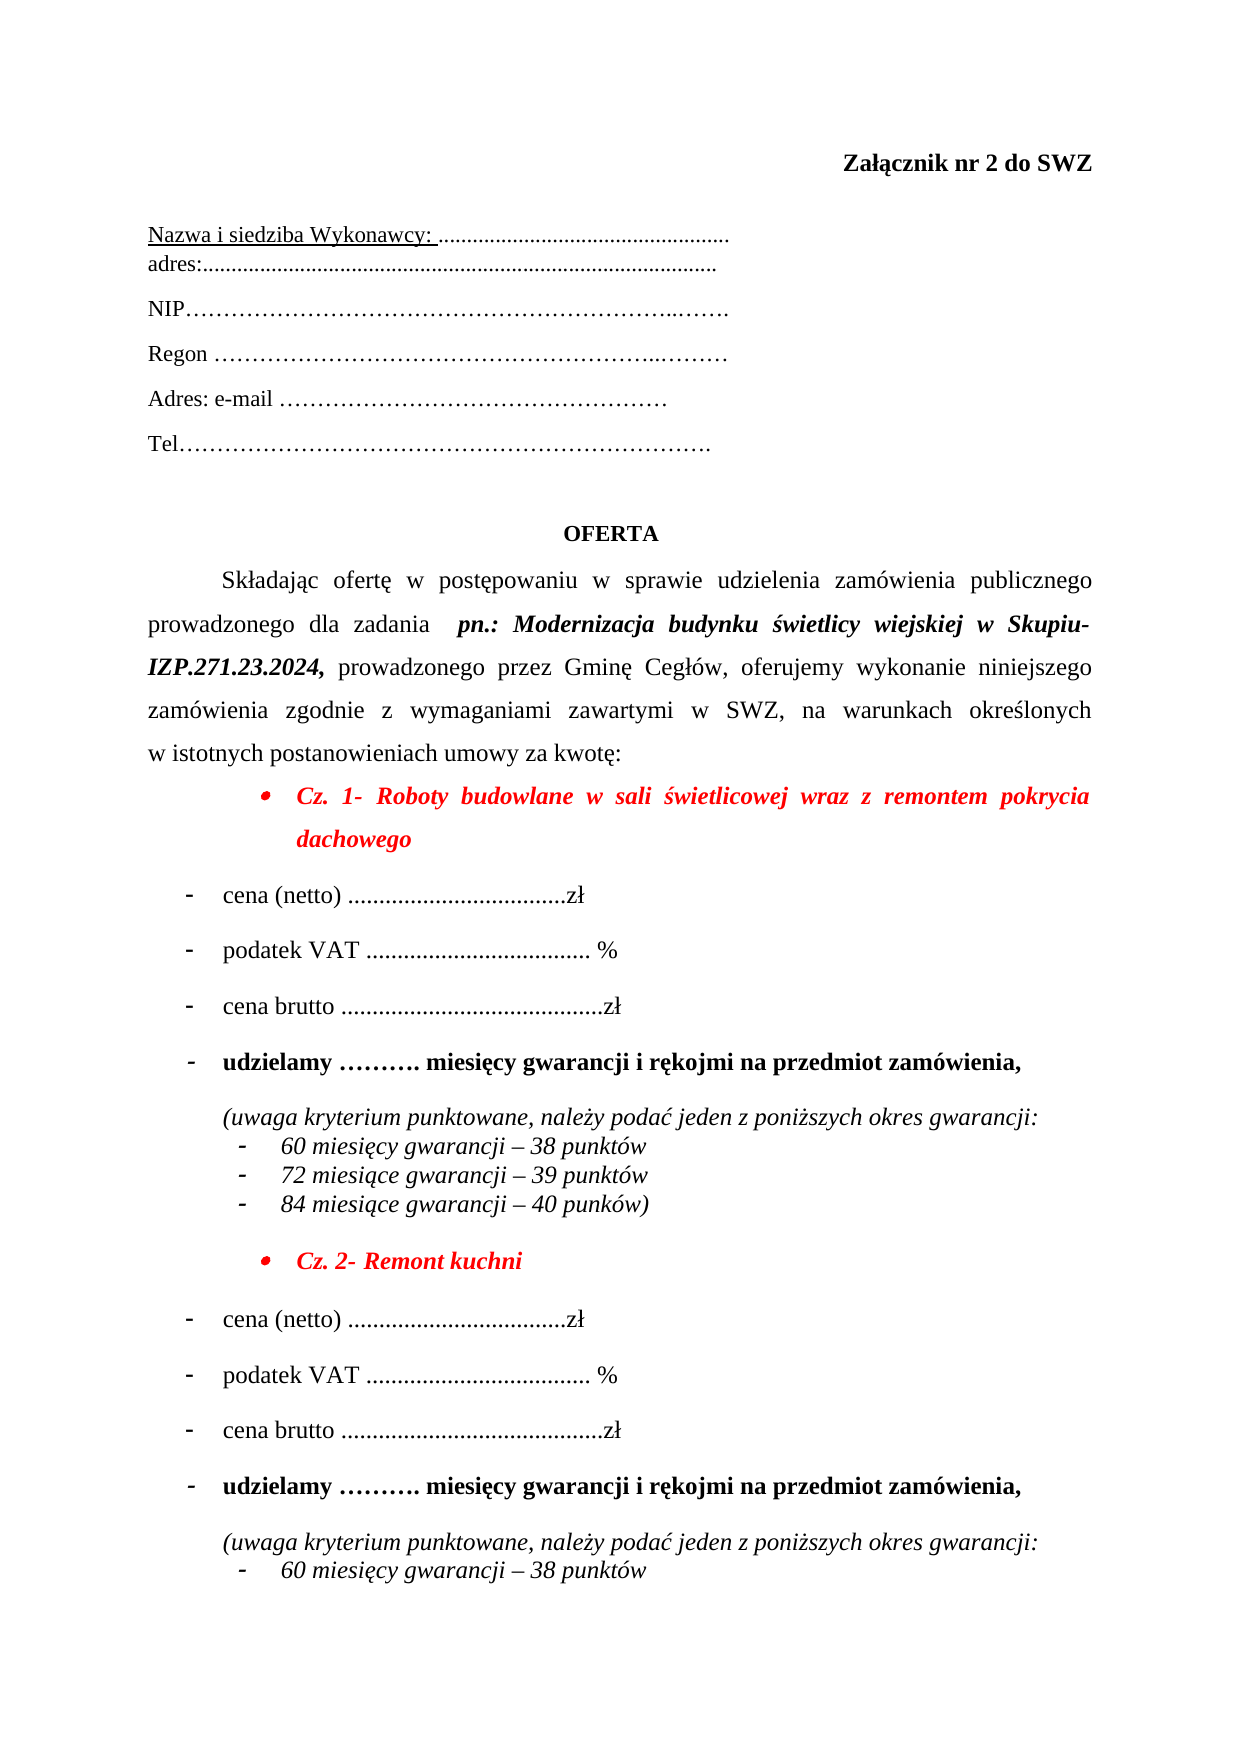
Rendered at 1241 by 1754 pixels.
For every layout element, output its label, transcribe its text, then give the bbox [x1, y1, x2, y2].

list 72 miesiące gwarancji – 39 punktów [236, 1160, 1087, 1189]
text Załącznik nr 2 do SWZ [148, 148, 1093, 176]
list udzielamy ………. miesięcy gwarancji i rękojmi na przedmiot zamówienia, [185, 1471, 1087, 1500]
list podatek VAT .................................... % [185, 1360, 1087, 1389]
list cena (netto) ...................................zł [185, 1304, 1087, 1333]
text (uwaga kryterium punktowane, należy podać jeden z poniższych okres gwarancji: [223, 1527, 1087, 1556]
list Cz. 1- Roboty budowlane w sali świetlicowej wraz z remontem pokrycia dachowego [259, 781, 1093, 853]
text Adres: e-mail …………………………………………… [148, 385, 1093, 412]
list 84 miesiące gwarancji – 40 punków) [236, 1189, 1087, 1217]
list 60 miesięcy gwarancji – 38 punktów [236, 1131, 1087, 1160]
text NIP………………………………………………………..……. [148, 295, 1093, 321]
list Cz. 2- Remont kuchni [259, 1246, 1093, 1275]
list cena brutto ..........................................zł [185, 991, 1087, 1020]
list cena brutto ..........................................zł [185, 1416, 1087, 1444]
text Nazwa i siedziba Wykonawcy: ................................................... adres:.......................................................................................... [148, 221, 1093, 276]
text Regon …………………………………………………..……… [148, 340, 1093, 366]
text Składając ofertę w postępowaniu w sprawie udzielenia zamówienia publicznego prowadzonego dla zadania pn.: Modernizacja budynku świetlicy wiejskiej w Skupiu- IZP.271.23.2024, prowadzonego przez Gminę Cegłów, oferujemy wykonanie niniejszego zamówienia zgodnie z wymaganiami zawartymi w SWZ, na warunkach określonych w istotnych postanowieniach umowy za kwotę: [148, 566, 1093, 767]
text Tel……………………………………………………………. [148, 430, 1093, 457]
list cena (netto) ...................................zł [185, 880, 1087, 909]
text (uwaga kryterium punktowane, należy podać jeden z poniższych okres gwarancji: [223, 1102, 1087, 1131]
text OFERTA [129, 521, 1093, 547]
list podatek VAT .................................... % [185, 936, 1087, 964]
list udzielamy ………. miesięcy gwarancji i rękojmi na przedmiot zamówienia, [185, 1047, 1087, 1076]
list 60 miesięcy gwarancji – 38 punktów [236, 1556, 1087, 1584]
